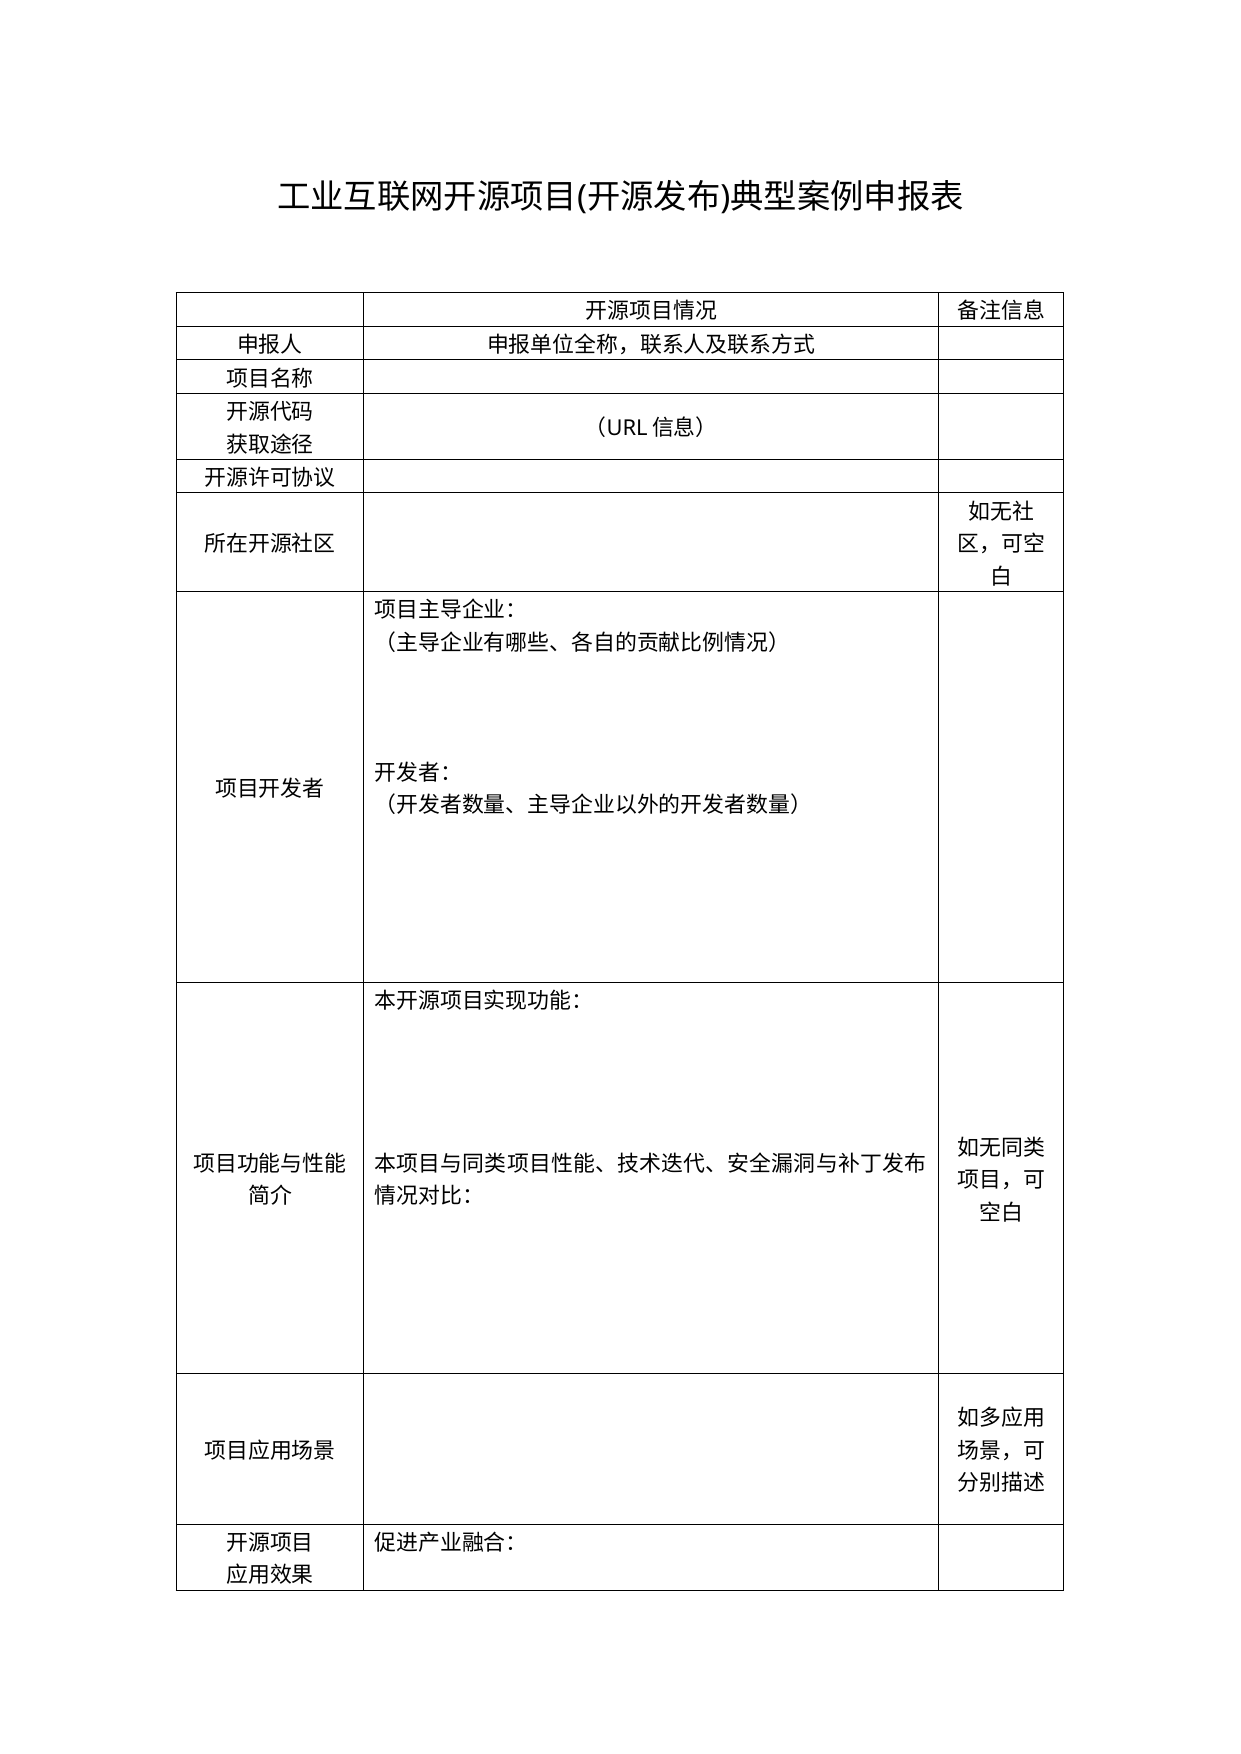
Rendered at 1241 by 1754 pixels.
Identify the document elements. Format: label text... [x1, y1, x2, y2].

table_cell 开源许可协议 [177, 460, 363, 492]
table_cell 如无社区，可空白 [939, 493, 1063, 591]
table_cell 本开源项目实现功能： 本项目与同类项目性能、技术迭代、安全漏洞与补丁发布情况对比： [364, 983, 938, 1373]
table_cell [939, 394, 1063, 459]
table_cell （URL信息） [364, 394, 938, 459]
table_cell [364, 360, 938, 393]
table_cell 项目功能与性能简介 [177, 983, 363, 1373]
table_cell [364, 1374, 938, 1523]
table_cell 项目应用场景 [177, 1374, 363, 1523]
table_cell [364, 460, 938, 492]
table_cell [939, 360, 1063, 393]
table_cell 项目名称 [177, 360, 363, 393]
table_header [177, 293, 363, 326]
table_header 备注信息 [939, 293, 1063, 326]
table_cell 开源代码 获取途径 [177, 394, 363, 459]
table_cell [939, 327, 1063, 359]
table_cell 申报单位全称，联系人及联系方式 [364, 327, 938, 359]
table_cell [364, 493, 938, 591]
text 工业互联网开源项目(开源发布)典型案例申报表 [187, 162, 1053, 227]
table_cell 申报人 [177, 327, 363, 359]
table_cell [939, 592, 1063, 982]
table_cell 项目主导企业： （主导企业有哪些、各自的贡献比例情况） 开发者： （开发者数量、主导企业以外的开发者数量） [364, 592, 938, 982]
table_header 开源项目情况 [364, 293, 938, 326]
table_cell 如无同类项目，可空白 [939, 983, 1063, 1373]
table_cell 如多应用场景，可分别描述 [939, 1374, 1063, 1523]
table_cell 所在开源社区 [177, 493, 363, 591]
table_cell 项目开发者 [177, 592, 363, 982]
table_cell [939, 460, 1063, 492]
table_cell [939, 1525, 1063, 1589]
table_cell 开源项目 应用效果 [177, 1525, 363, 1589]
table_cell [364, 1525, 938, 1589]
